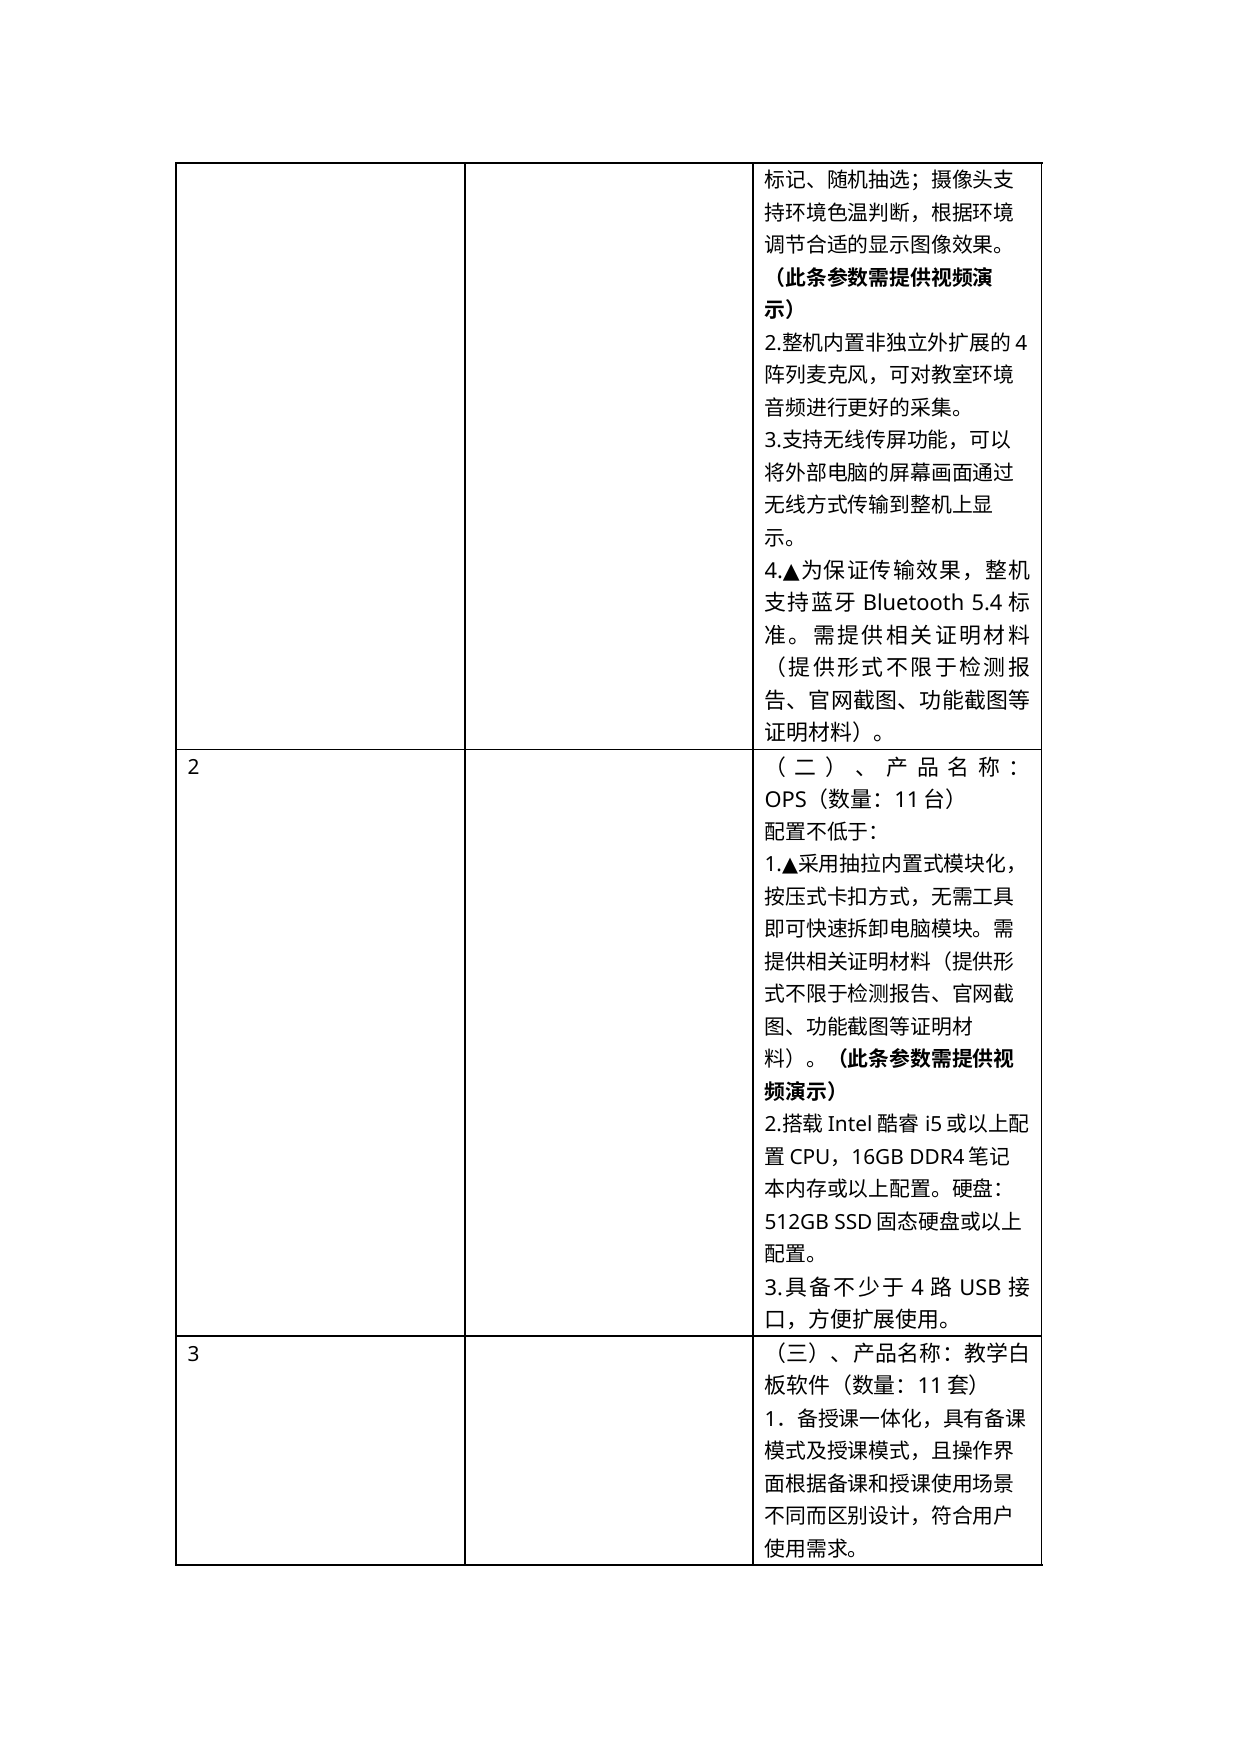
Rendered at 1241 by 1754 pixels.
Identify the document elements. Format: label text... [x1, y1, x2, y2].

table_cell 1 [177, 164, 464, 748]
table_cell [466, 1337, 752, 1564]
table_cell 3 [177, 1337, 464, 1564]
table_cell [466, 750, 752, 1335]
table_cell 2 [177, 750, 464, 1335]
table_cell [754, 164, 1041, 748]
table_cell [466, 164, 752, 748]
table_cell （二）、产品名称：OPS（数量：11台） 配置不低于： 1.▲采用抽拉内置式模块化，按压式卡扣方式，无需工具即可快速拆卸电脑模块。需提供相关证明材料（提供形式不限于检测报告、官网截图、功能截图等证明材料）。（此条参数需提供视频演示） 2.搭载Intel 酷睿 i5或以上配置CPU，16GB DDR4笔记本内存或以上配置。硬盘：512GB SSD固态硬盘或以上配置。 3.具备不少于4路USB接口，方便扩展使用。 [754, 750, 1041, 1335]
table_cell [754, 1337, 1041, 1564]
